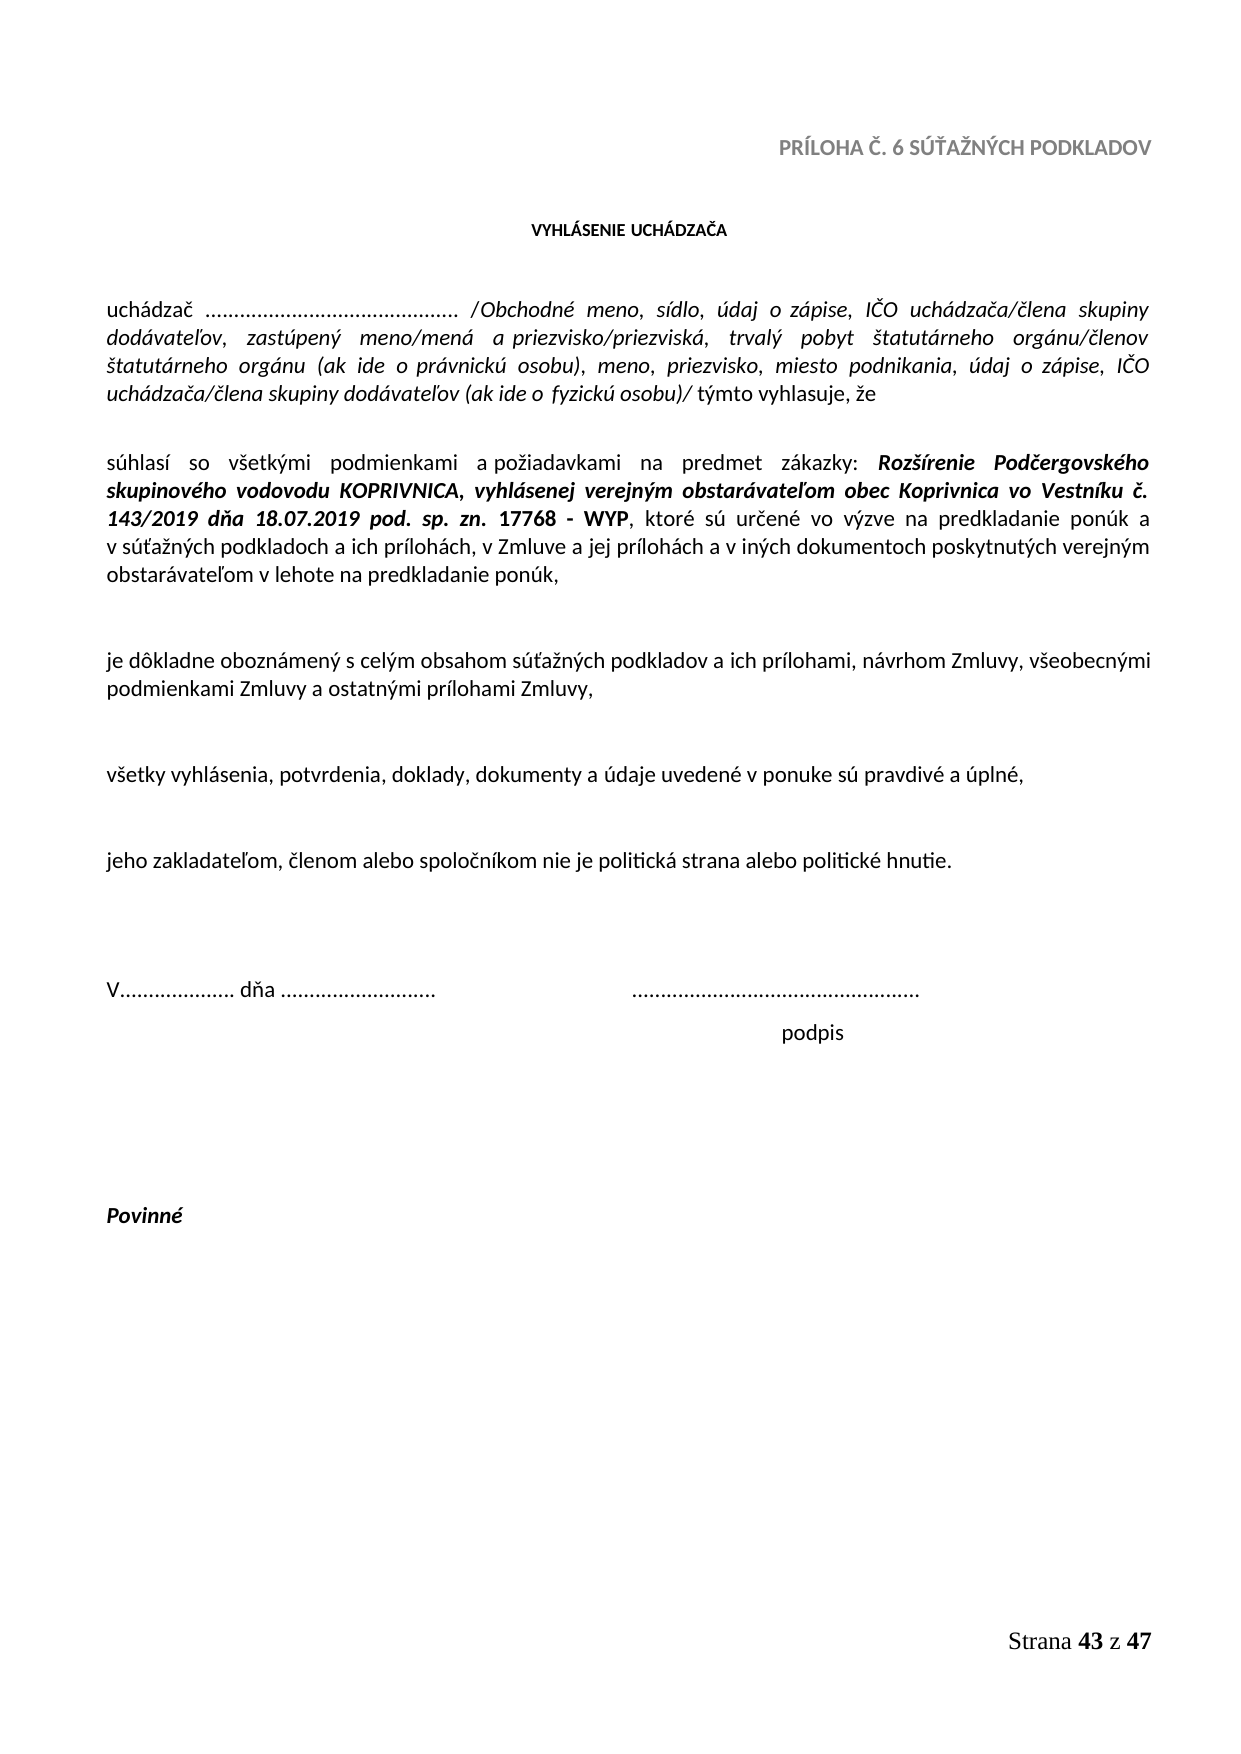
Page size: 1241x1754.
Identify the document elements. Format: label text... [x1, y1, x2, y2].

text je dôkladne oboznámený s celým obsahom súťažných podkladov a ich prílohami, návrhom Zmluvy, všeobecnými podmienkami Zmluvy a ostatnými prílohami Zmluvy, [106, 646, 1152, 702]
text podpis [706, 1018, 1152, 1046]
text vyhlásenie uchádzača [106, 214, 1152, 242]
text súhlasí so všetkými podmienkami a požiadavkami na predmet zákazky: Rozšírenie Podčergovského skupinového vodovodu KOPRIVNICA, vyhlásenej verejným obstarávateľom obec Koprivnica vo Vestníku č. 143/2019 dňa 18.07.2019 pod. sp. zn. 17768 - WYP, ktoré sú určené vo výzve na predkladanie ponúk a v súťažných podkladoch a ich prílohách, v Zmluve a jej prílohách a v iných dokumentoch poskytnutých verejným obstarávateľom v lehote na predkladanie ponúk, [106, 448, 1152, 588]
text V.................... dňa ........................... .................................................. [106, 975, 1152, 1003]
text Povinné [106, 1202, 1152, 1229]
text PRÍLOHA Č. 6 Súťažných podkladov [106, 133, 1152, 161]
text jeho zakladateľom, členom alebo spoločníkom nie je politická strana alebo politické hnutie. [106, 846, 1152, 874]
text uchádzač ............................................ /Obchodné meno, sídlo, údaj o zápise, IČO uchádzača/člena skupiny dodávateľov, zastúpený meno/mená a priezvisko/priezviská, trvalý pobyt štatutárneho orgánu/členov štatutárneho orgánu (ak ide o právnickú osobu), meno, priezvisko, miesto podnikania, údaj o zápise, IČO uchádzača/člena skupiny dodávateľov (ak ide o fyzickú osobu)/ týmto vyhlasuje, že [106, 296, 1152, 408]
text všetky vyhlásenia, potvrdenia, doklady, dokumenty a údaje uvedené v ponuke sú pravdivé a úplné, [106, 760, 1152, 788]
